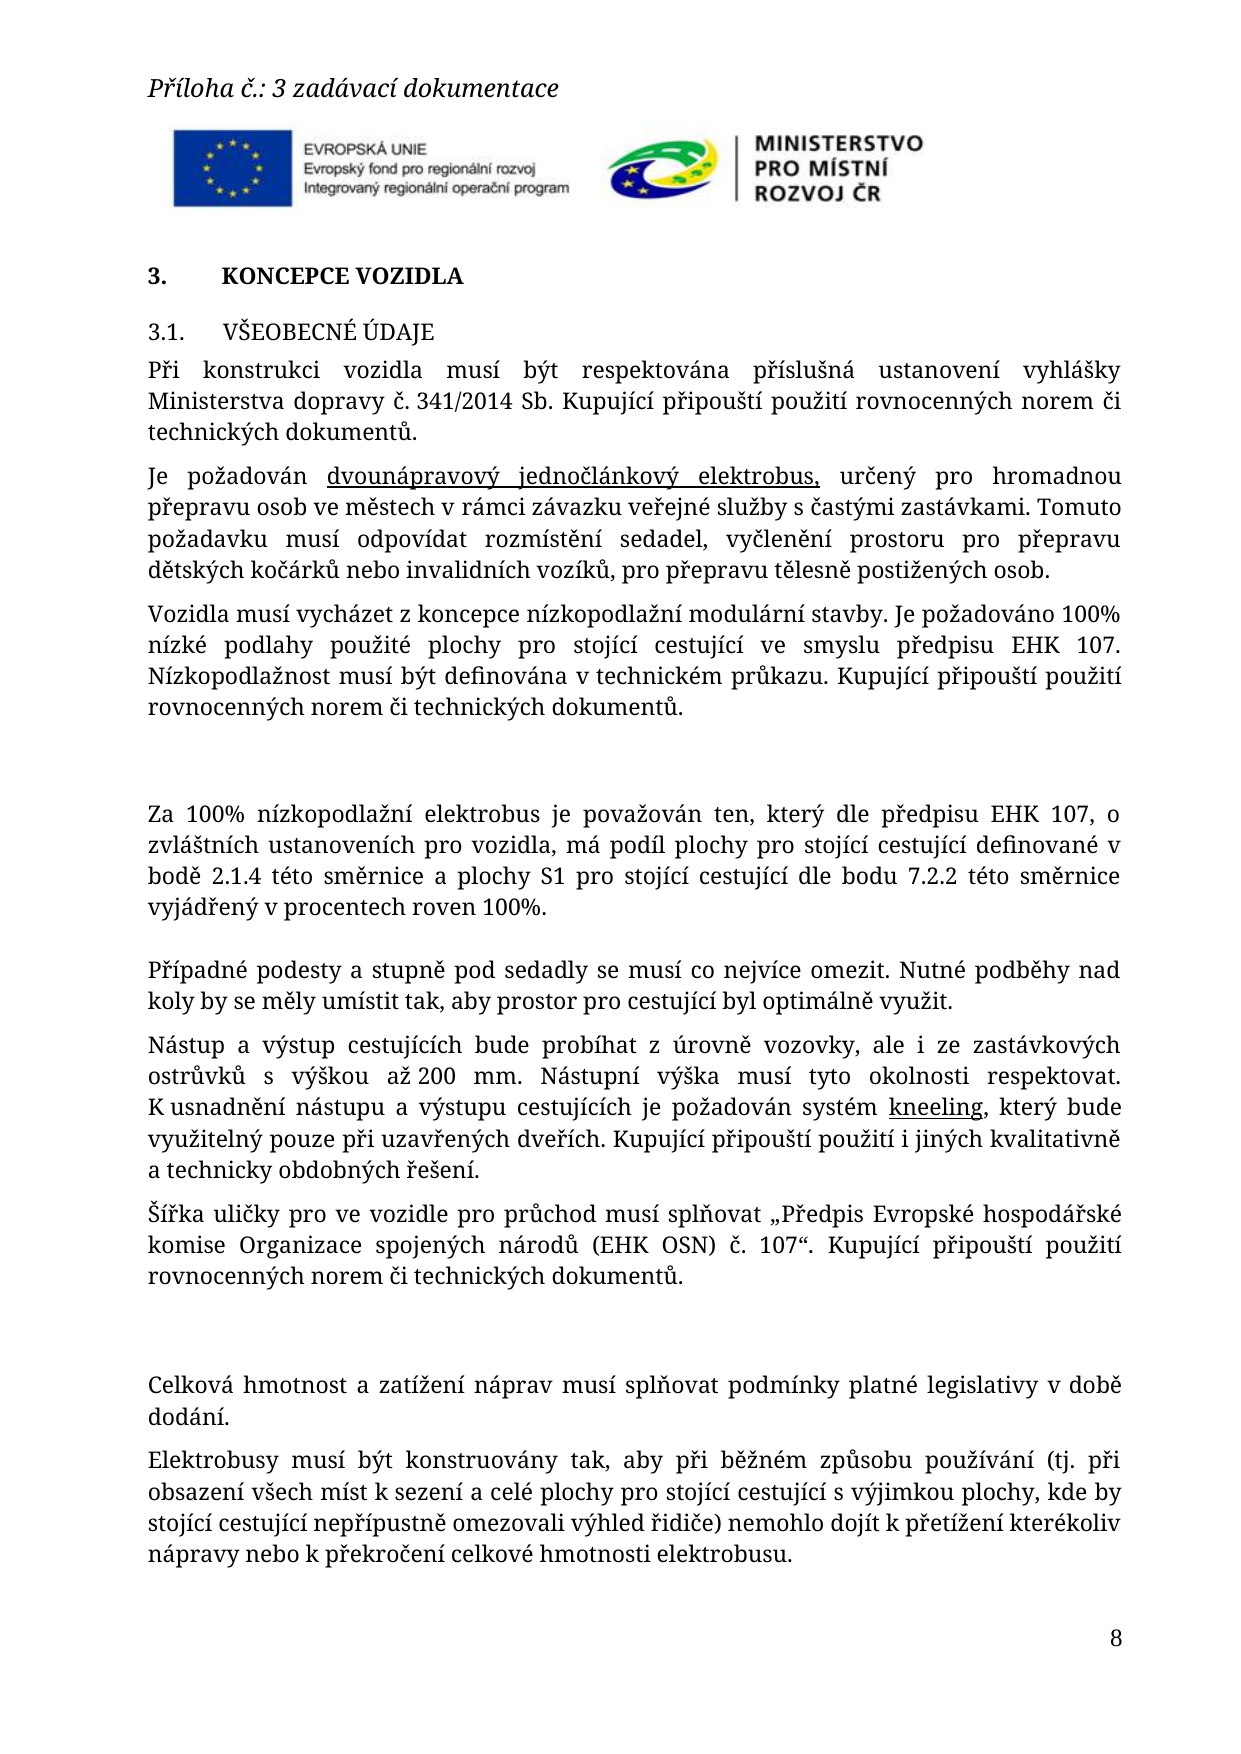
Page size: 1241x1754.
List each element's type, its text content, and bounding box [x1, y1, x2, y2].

text Vozidla musí vycházet z koncepce nízkopodlažní modulární stavby. Je požadováno 100% nízké podlahy použité plochy pro stojící cestující ve smyslu předpisu EHK 107. Nízkopodlažnost musí být definována v technickém průkazu. Kupující připouští použití rovnocenných norem či technických dokumentů. [148, 598, 1122, 723]
text Celková hmotnost a zatížení náprav musí splňovat podmínky platné legislativy v době dodání. [148, 1369, 1122, 1432]
subtitle Všeobecné údaje [148, 316, 1122, 348]
text Při konstrukci vozidla musí být respektována příslušná ustanovení vyhlášky Ministerstva dopravy č. 341/2014 Sb. Kupující připouští použití rovnocenných norem či technických dokumentů. [148, 354, 1122, 448]
picture [147, 105, 948, 232]
text Je požadován dvounápravový jednočlánkový elektrobus, určený pro hromadnou přepravu osob ve městech v rámci závazku veřejné služby s častými zastávkami. Tomuto požadavku musí odpovídat rozmístění sedadel, vyčlenění prostoru pro přepravu dětských kočárků nebo invalidních vozíků, pro přepravu tělesně postižených osob. [148, 460, 1122, 585]
text Elektrobusy musí být konstruovány tak, aby při běžném způsobu používání (tj. při obsazení všech míst k sezení a celé plochy pro stojící cestující s výjimkou plochy, kde by stojící cestující nepřípustně omezovali výhled řidiče) nemohlo dojít k přetížení kterékoliv nápravy nebo k překročení celkové hmotnosti elektrobusu. [148, 1444, 1122, 1569]
subtitle Koncepce vozidla [148, 260, 1122, 291]
text Za 100% nízkopodlažní elektrobus je považován ten, který dle předpisu EHK 107, o zvláštních ustanoveních pro vozidla, má podíl plochy pro stojící cestující definované v bodě 2.1.4 této směrnice a plochy S1 pro stojící cestující dle bodu 7.2.2 této směrnice vyjádřený v procentech roven 100%. [148, 798, 1122, 923]
text Nástup a výstup cestujících bude probíhat z úrovně vozovky, ale i ze zastávkových ostrůvků s výškou až 200 mm. Nástupní výška musí tyto okolnosti respektovat. K usnadnění nástupu a výstupu cestujících je požadován systém kneeling, který bude využitelný pouze při uzavřených dveřích. Kupující připouští použití i jiných kvalitativně a technicky obdobných řešení. [148, 1029, 1122, 1185]
text Šířka uličky pro ve vozidle pro průchod musí splňovat „Předpis Evropské hospodářské komise Organizace spojených národů (EHK OSN) č. 107“. Kupující připouští použití rovnocenných norem či technických dokumentů. [148, 1198, 1122, 1291]
text Případné podesty a stupně pod sedadly se musí co nejvíce omezit. Nutné podběhy nad koly by se měly umístit tak, aby prostor pro cestující byl optimálně využit. [148, 954, 1122, 1016]
